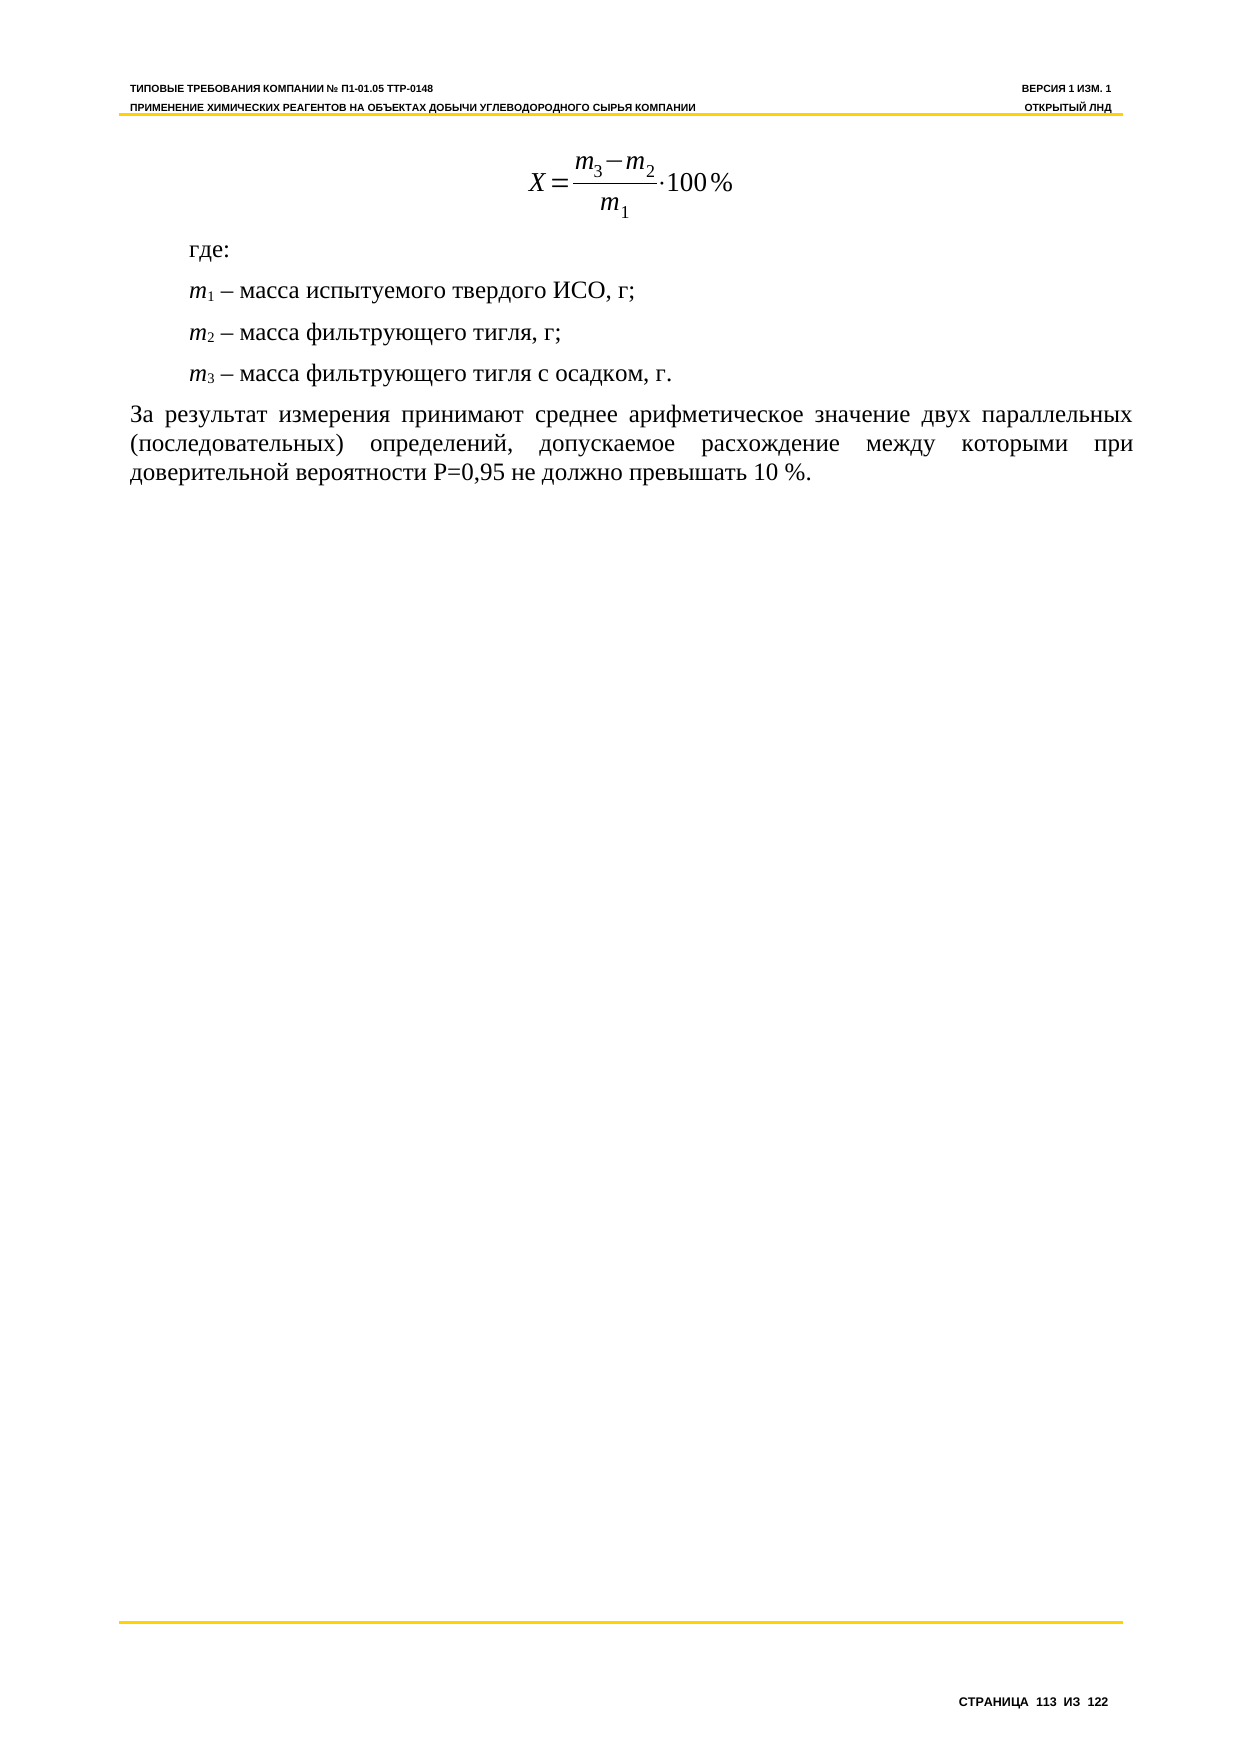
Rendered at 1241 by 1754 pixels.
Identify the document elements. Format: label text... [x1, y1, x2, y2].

text m2 – масса фильтрующего тигля, г; [189, 317, 1134, 345]
text где: [189, 234, 1134, 263]
text m1 – масса испытуемого твердого ИСО, г; [189, 275, 1134, 304]
text За результат измерения принимают среднее арифметическое значение двух параллельных (последовательных) определений, допускаемое расхождение между которыми при доверительной вероятности Р=0,95 не должно превышать 10 %. [130, 399, 1134, 485]
text m3 – масса фильтрующего тигля с осадком, г. [189, 358, 1134, 387]
